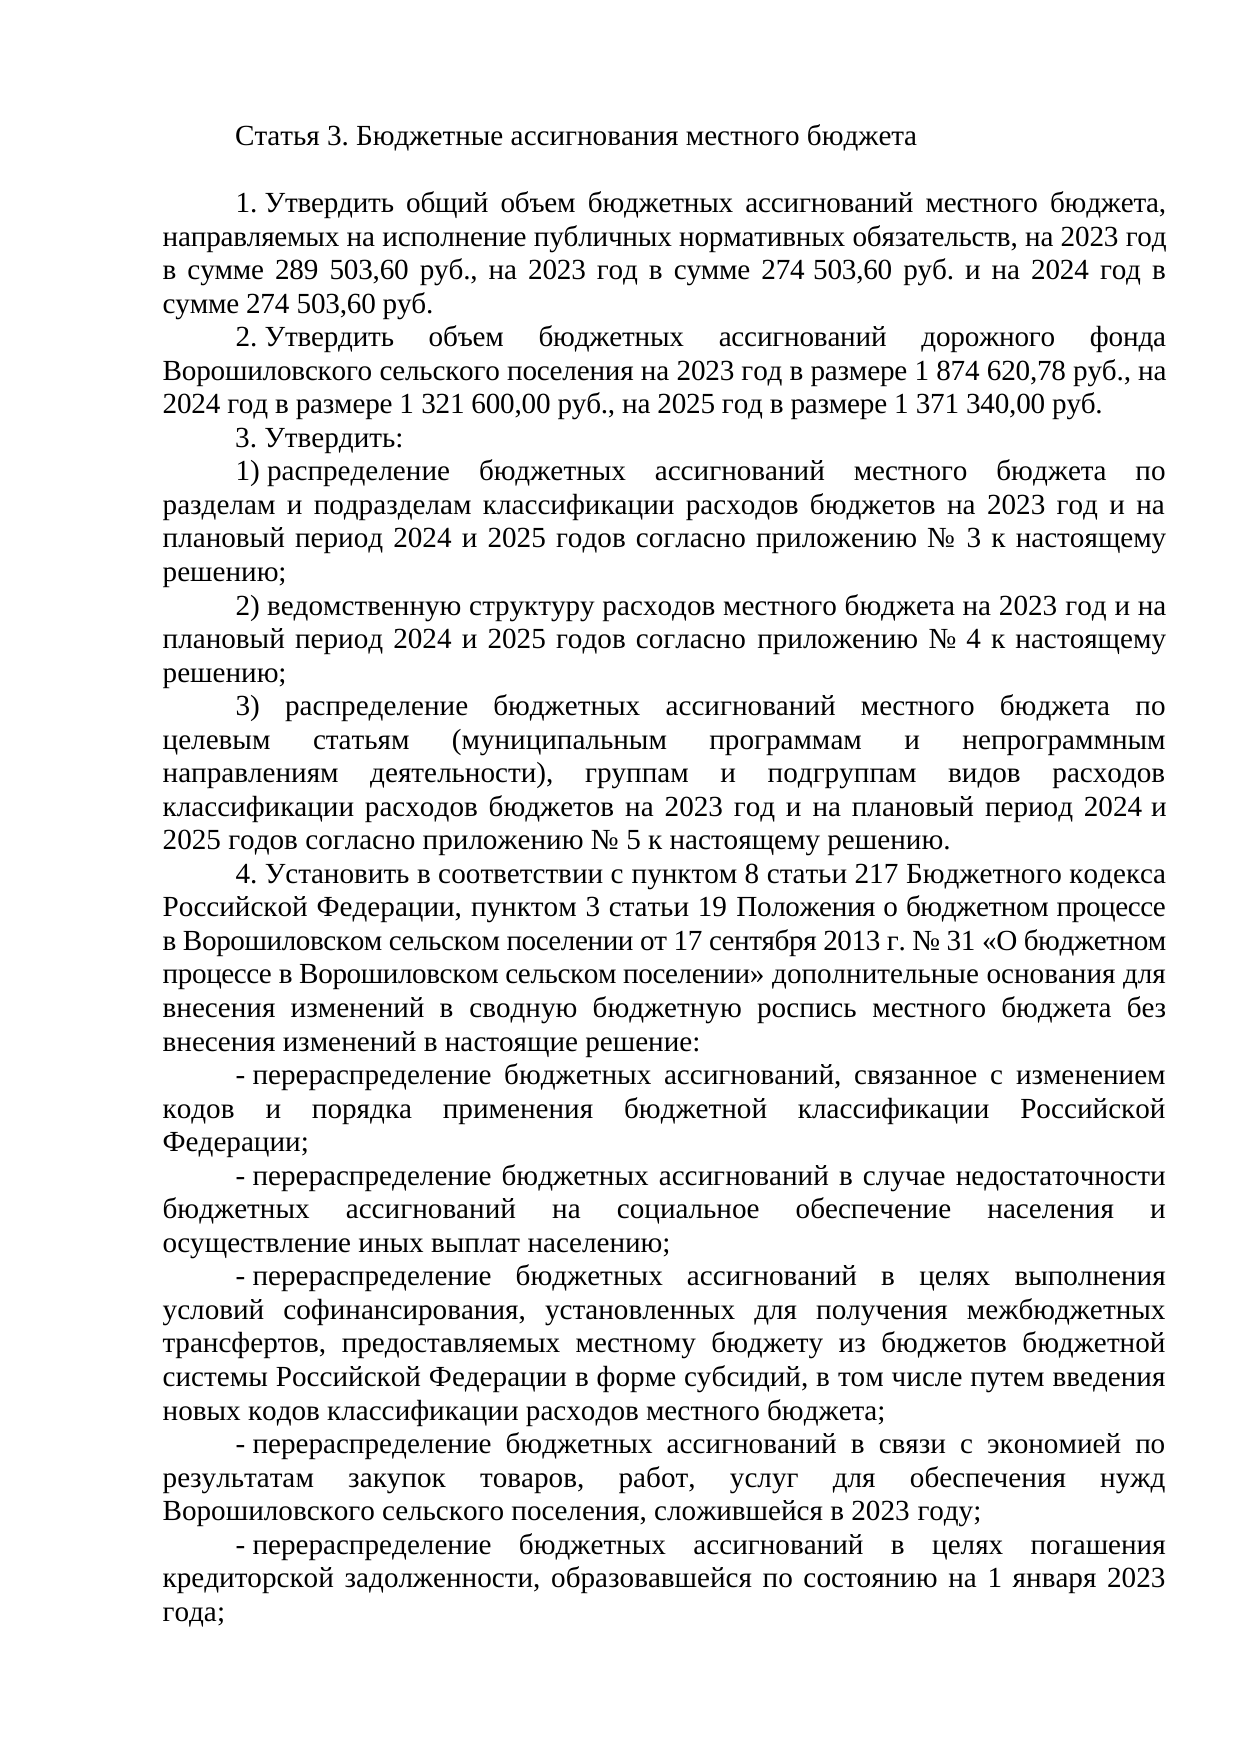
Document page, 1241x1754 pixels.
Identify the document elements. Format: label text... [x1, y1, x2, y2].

text 1) распределение бюджетных ассигнований местного бюджета по разделам и подразделам классификации расходов бюджетов на 2023 год и на плановый период 2024 и 2025 годов согласно приложению № 3 к настоящему решению; [162, 453, 1166, 588]
text - перераспределение бюджетных ассигнований в связи с экономией по результатам закупок товаров, работ, услуг для обеспечения нужд Ворошиловского сельского поселения, сложившейся в 2023 году; [162, 1426, 1166, 1527]
text 3. Утвердить: [162, 420, 1166, 453]
text Статья 3. Бюджетные ассигнования местного бюджета [162, 118, 1166, 152]
text 4. Установить в соответствии с пунктом 8 статьи 217 Бюджетного кодекса Российской Федерации, пунктом 3 статьи 19 Положения о бюджетном процессе в Ворошиловском сельском поселении от 17 сентября 2013 г. № 31 «О бюджетном процессе в Ворошиловском сельском поселении» дополнительные основания для внесения изменений в сводную бюджетную роспись местного бюджета без внесения изменений в настоящие решение: [162, 856, 1166, 1057]
text - перераспределение бюджетных ассигнований, связанное с изменением кодов и порядка применения бюджетной классификации Российской Федерации; [162, 1057, 1166, 1158]
text 3) распределение бюджетных ассигнований местного бюджета по целевым статьям (муниципальным программам и непрограммным направлениям деятельности), группам и подгруппам видов расходов классификации расходов бюджетов на 2023 год и на плановый период 2024 и 2025 годов согласно приложению № 5 к настоящему решению. [162, 688, 1166, 856]
text - перераспределение бюджетных ассигнований в случае недостаточности бюджетных ассигнований на социальное обеспечение населения и осуществление иных выплат населению; [162, 1158, 1166, 1258]
text 1. Утвердить общий объем бюджетных ассигнований местного бюджета, направляемых на исполнение публичных нормативных обязательств, на 2023 год в сумме 289 503,60 руб., на 2023 год в сумме 274 503,60 руб. и на 2024 год в сумме 274 503,60 руб. [162, 185, 1166, 319]
text 2. Утвердить объем бюджетных ассигнований дорожного фонда Ворошиловского сельского поселения на 2023 год в размере 1 874 620,78 руб., на 2024 год в размере 1 321 600,00 руб., на 2025 год в размере 1 371 340,00 руб. [162, 319, 1166, 420]
text - перераспределение бюджетных ассигнований в целях погашения кредиторской задолженности, образовавшейся по состоянию на 1 января 2023 года; [162, 1527, 1166, 1627]
text - перераспределение бюджетных ассигнований в целях выполнения условий софинансирования, установленных для получения межбюджетных трансфертов, предоставляемых местному бюджету из бюджетов бюджетной системы Российской Федерации в форме субсидий, в том числе путем введения новых кодов классификации расходов местного бюджета; [162, 1258, 1166, 1426]
text 2) ведомственную структуру расходов местного бюджета на 2023 год и на плановый период 2024 и 2025 годов согласно приложению № 4 к настоящему решению; [162, 588, 1166, 688]
